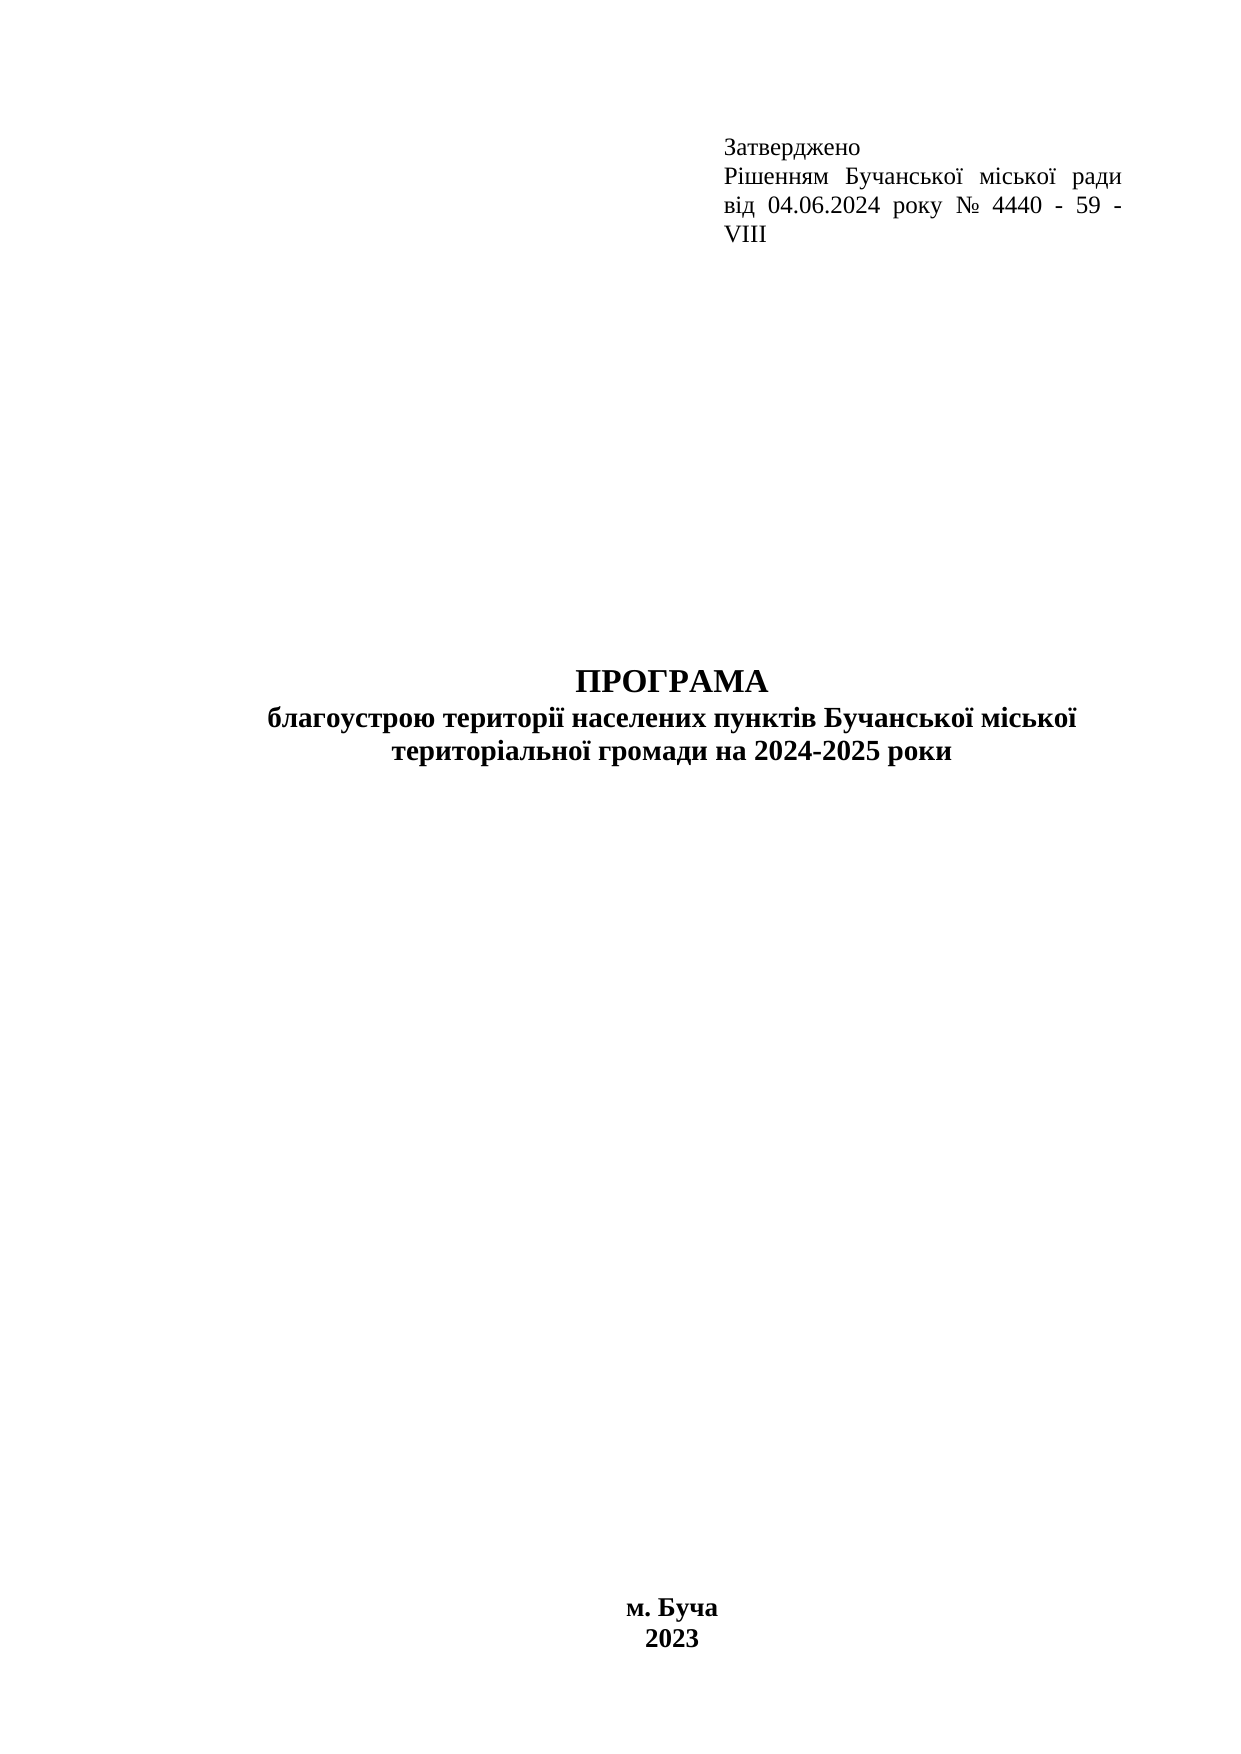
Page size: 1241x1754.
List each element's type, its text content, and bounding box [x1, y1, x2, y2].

text благоустрою території населених пунктів Бучанської міської територіальної громади на 2024-2025 роки [177, 700, 1167, 767]
text ПРОГРАМА [177, 661, 1167, 700]
text м. Буча [177, 1591, 1167, 1622]
text Рішенням Бучанської міської ради від 04.06.2024 року № 4440 - 59 - VIІІ [723, 161, 1122, 247]
text Затверджено [723, 132, 1122, 161]
text 2023 [177, 1622, 1167, 1653]
